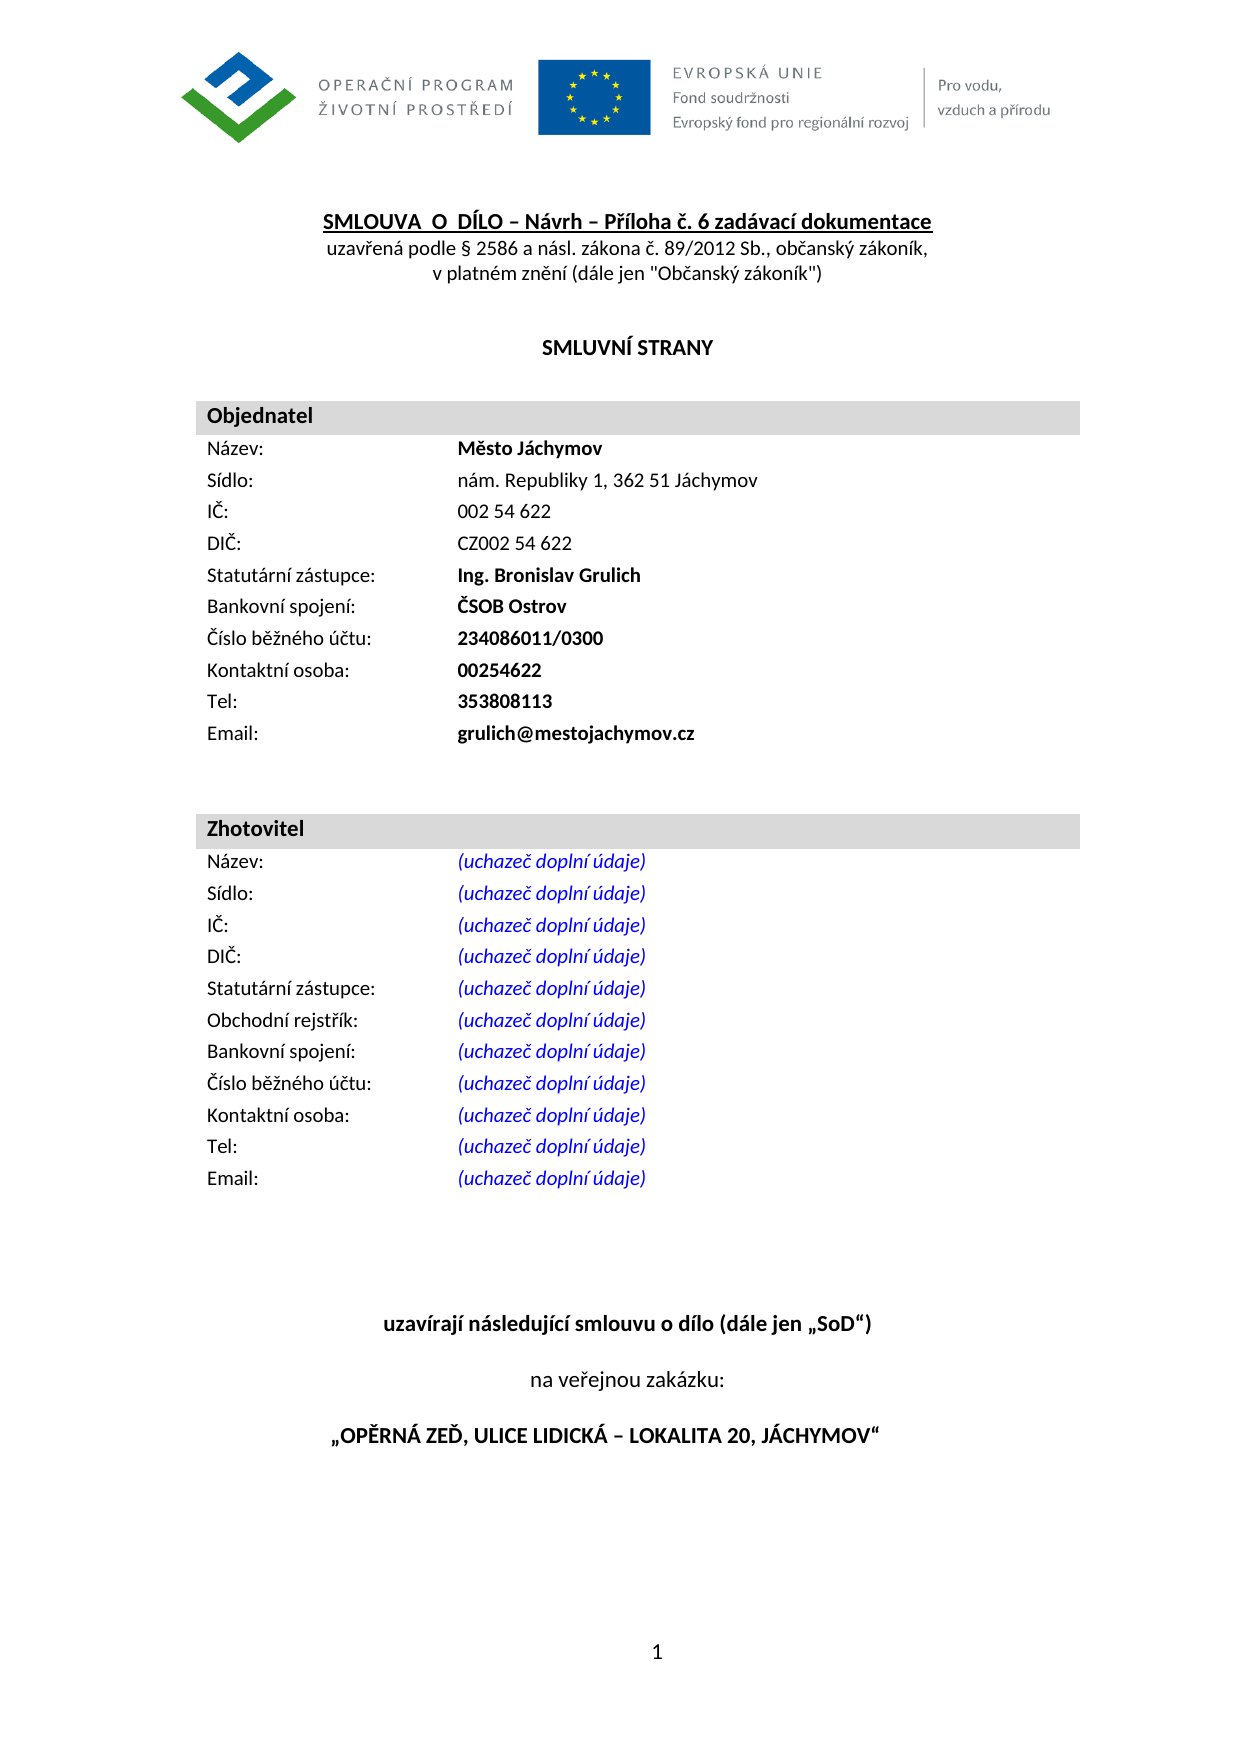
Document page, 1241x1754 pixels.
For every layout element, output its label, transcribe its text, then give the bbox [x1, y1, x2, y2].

table_cell (uchazeč doplní údaje) [446, 1039, 1080, 1070]
table_cell Email: [196, 720, 446, 752]
text v platném znění (dále jen "Občanský zákoník") [162, 260, 1093, 286]
table_cell Statutární zástupce: [196, 562, 446, 594]
table_cell nám. Republiky 1, 362 51 Jáchymov [446, 467, 1080, 499]
table_cell CZ002 54 622 [446, 530, 1080, 562]
table_cell (uchazeč doplní údaje) [446, 975, 1080, 1007]
text SMLUVNÍ STRANY [162, 333, 1093, 361]
table_cell 00254622 [446, 657, 1080, 689]
table_cell (uchazeč doplní údaje) [446, 912, 1080, 944]
table_cell Obchodní rejstřík: [196, 1007, 446, 1039]
table_cell Bankovní spojení: [196, 1039, 446, 1070]
table_cell 234086011/0300 [446, 625, 1080, 657]
table_cell ČSOB Ostrov [446, 594, 1080, 625]
table_cell Tel: [196, 1134, 446, 1165]
table_cell Sídlo: [196, 880, 446, 912]
table_cell Kontaktní osoba: [196, 657, 446, 689]
table_cell (uchazeč doplní údaje) [446, 880, 1080, 912]
table_cell (uchazeč doplní údaje) [446, 849, 1080, 880]
table_cell 002 54 622 [446, 499, 1080, 530]
table_cell Kontaktní osoba: [196, 1102, 446, 1134]
table_cell Bankovní spojení: [196, 594, 446, 625]
table_header Zhotovitel [196, 814, 1080, 849]
table_cell DIČ: [196, 530, 446, 562]
text na veřejnou zakázku: [162, 1365, 1093, 1393]
text uzavřená podle § 2586 a násl. zákona č. 89/2012 Sb., občanský zákoník, [162, 235, 1093, 260]
table_cell Název: [196, 435, 446, 467]
table_cell grulich@mestojachymov.cz [446, 720, 1080, 752]
text uzavírají následující smlouvu o dílo (dále jen „SoD“) [162, 1309, 1093, 1337]
table_cell Ing. Bronislav Grulich [446, 562, 1080, 594]
table_cell (uchazeč doplní údaje) [446, 944, 1080, 975]
table_cell (uchazeč doplní údaje) [446, 1070, 1080, 1102]
table_cell IČ: [196, 912, 446, 944]
table_cell 353808113 [446, 689, 1080, 720]
table_cell (uchazeč doplní údaje) [446, 1165, 1080, 1197]
table_cell IČ: [196, 499, 446, 530]
table_cell Číslo běžného účtu: [196, 1070, 446, 1102]
table_cell Název: [196, 849, 446, 880]
table_cell (uchazeč doplní údaje) [446, 1102, 1080, 1134]
table_cell DIČ: [196, 944, 446, 975]
table_cell (uchazeč doplní údaje) [446, 1007, 1080, 1039]
table_cell Tel: [196, 689, 446, 720]
table_header Objednatel [196, 401, 1080, 435]
text „Opěrná zeď, ulice Lidická – lokalita 20, Jáchymov“ [118, 1421, 1093, 1449]
table_cell Sídlo: [196, 467, 446, 499]
table_cell Číslo běžného účtu: [196, 625, 446, 657]
table_cell Statutární zástupce: [196, 975, 446, 1007]
text SMLOUVA O DÍLO – Návrh – Příloha č. 6 zadávací dokumentace [162, 207, 1093, 235]
table_cell Město Jáchymov [446, 435, 1080, 467]
table_cell Email: [196, 1165, 446, 1197]
table_cell (uchazeč doplní údaje) [446, 1134, 1080, 1165]
picture [146, 25, 1090, 177]
